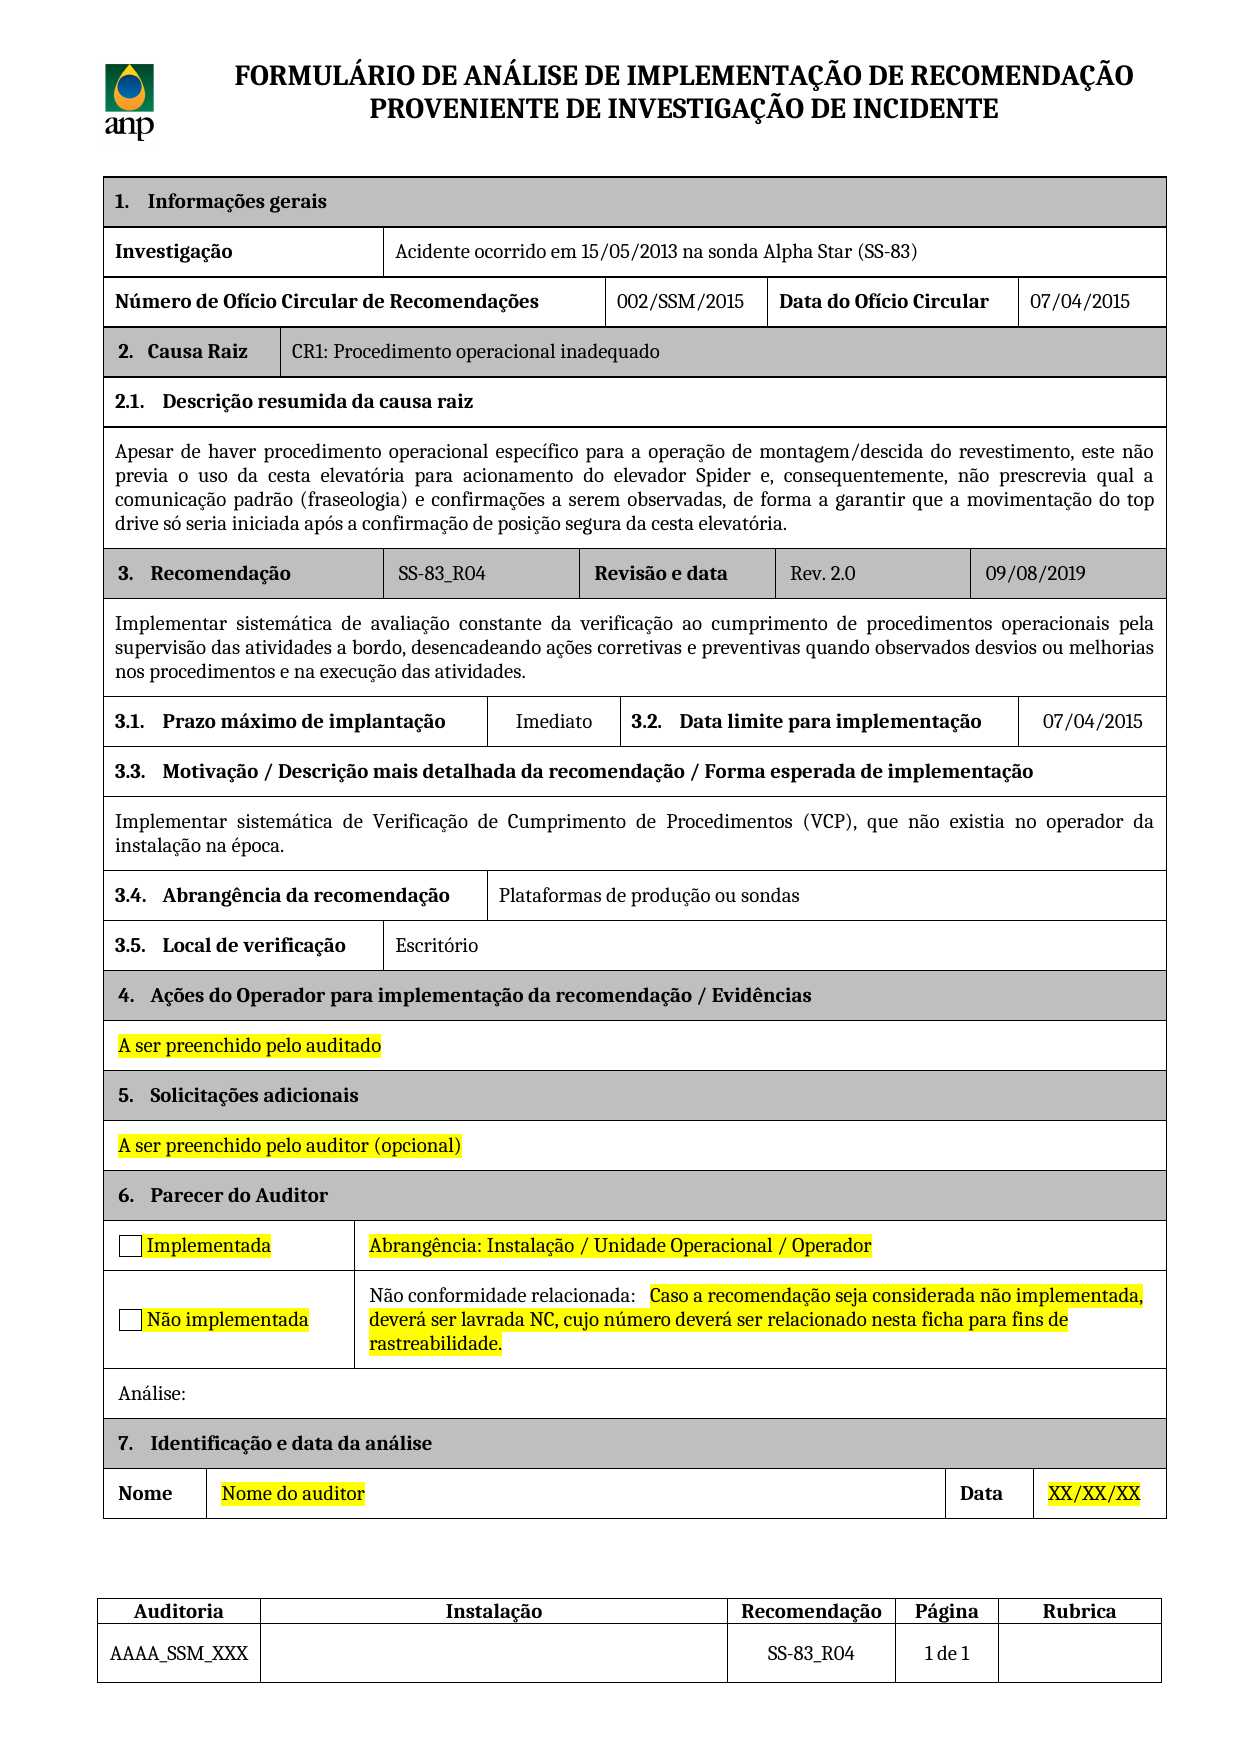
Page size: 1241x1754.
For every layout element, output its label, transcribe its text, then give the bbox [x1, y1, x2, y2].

table_cell Implementar sistemática de avaliação constante da verificação ao cumprimento de procedimentos operacionais pela supervisão das atividades a bordo, desencadeando ações corretivas e preventivas quando observados desvios ou melhorias nos procedimentos e na execução das atividades. [104, 599, 1166, 696]
table_cell Data [946, 1469, 1033, 1518]
table_cell Implementar sistemática de Verificação de Cumprimento de Procedimentos (VCP), que não existia no operador da instalação na época. [104, 797, 1166, 870]
table_cell Apesar de haver procedimento operacional específico para a operação de montagem/descida do revestimento, este não previa o uso da cesta elevatória para acionamento do elevador Spider e, consequentemente, não prescrevia qual a comunicação padrão (fraseologia) e confirmações a serem observadas, de forma a garantir que a movimentação do top drive só seria iniciada após a confirmação de posição segura da cesta elevatória. [104, 428, 1166, 548]
table_cell Número de Ofício Circular de Recomendações [104, 278, 605, 326]
table_cell Identificação e data da análise [104, 1419, 1166, 1468]
table_cell Local de verificação [104, 921, 383, 970]
table_cell A ser preenchido pelo auditor (opcional) [104, 1121, 1166, 1170]
table_cell Prazo máximo de implantação [104, 697, 487, 746]
table_cell Não conformidade relacionada: Caso a recomendação seja considerada não implementada, deverá ser lavrada NC, cujo número deverá ser relacionado nesta ficha para fins de rastreabilidade. [355, 1271, 1166, 1368]
table_cell Solicitações adicionais [104, 1071, 1166, 1120]
table_cell Acidente ocorrido em 15/05/2013 na sonda Alpha Star (SS-83) [384, 228, 1166, 276]
table_cell Abrangência da recomendação [104, 871, 487, 920]
table_cell Ações do Operador para implementação da recomendação / Evidências [104, 971, 1166, 1020]
table_cell Motivação / Descrição mais detalhada da recomendação / Forma esperada de implementação [104, 747, 1166, 796]
table_cell Análise: [104, 1369, 1166, 1418]
table_header Informações gerais [104, 178, 1166, 226]
table_cell 002/SSM/2015 [606, 278, 767, 326]
table_cell Implementada [104, 1221, 354, 1270]
table_cell Escritório [384, 921, 1166, 970]
table_cell Recomendação [104, 549, 383, 598]
table_cell Plataformas de produção ou sondas [488, 871, 1166, 920]
table_cell Data limite para implementação [621, 697, 1018, 746]
table_cell Parecer do Auditor [104, 1171, 1166, 1220]
table_cell A ser preenchido pelo auditado [104, 1021, 1166, 1070]
table_cell Nome do auditor [207, 1469, 945, 1518]
table_cell Rev. 2.0 [776, 549, 970, 598]
table_cell 07/04/2015 [1019, 697, 1166, 746]
table_cell CR1: Procedimento operacional inadequado [281, 328, 1166, 376]
table_cell XX/XX/XX [1034, 1469, 1166, 1518]
table_cell Data do Ofício Circular [768, 278, 1018, 326]
table_cell Abrangência: Instalação / Unidade Operacional / Operador [355, 1221, 1166, 1270]
table_cell Imediato [488, 697, 620, 746]
table_cell Nome [104, 1469, 206, 1518]
table_cell 09/08/2019 [971, 549, 1166, 598]
table_cell Causa Raiz [104, 328, 280, 376]
table_cell Não implementada [104, 1271, 354, 1368]
table_cell 07/04/2015 [1019, 278, 1166, 326]
table_cell SS-83_R04 [384, 549, 579, 598]
table_cell Descrição resumida da causa raiz [104, 378, 1166, 426]
table_cell Investigação [104, 228, 383, 276]
picture [100, 59, 160, 148]
table_cell Revisão e data [580, 549, 775, 598]
